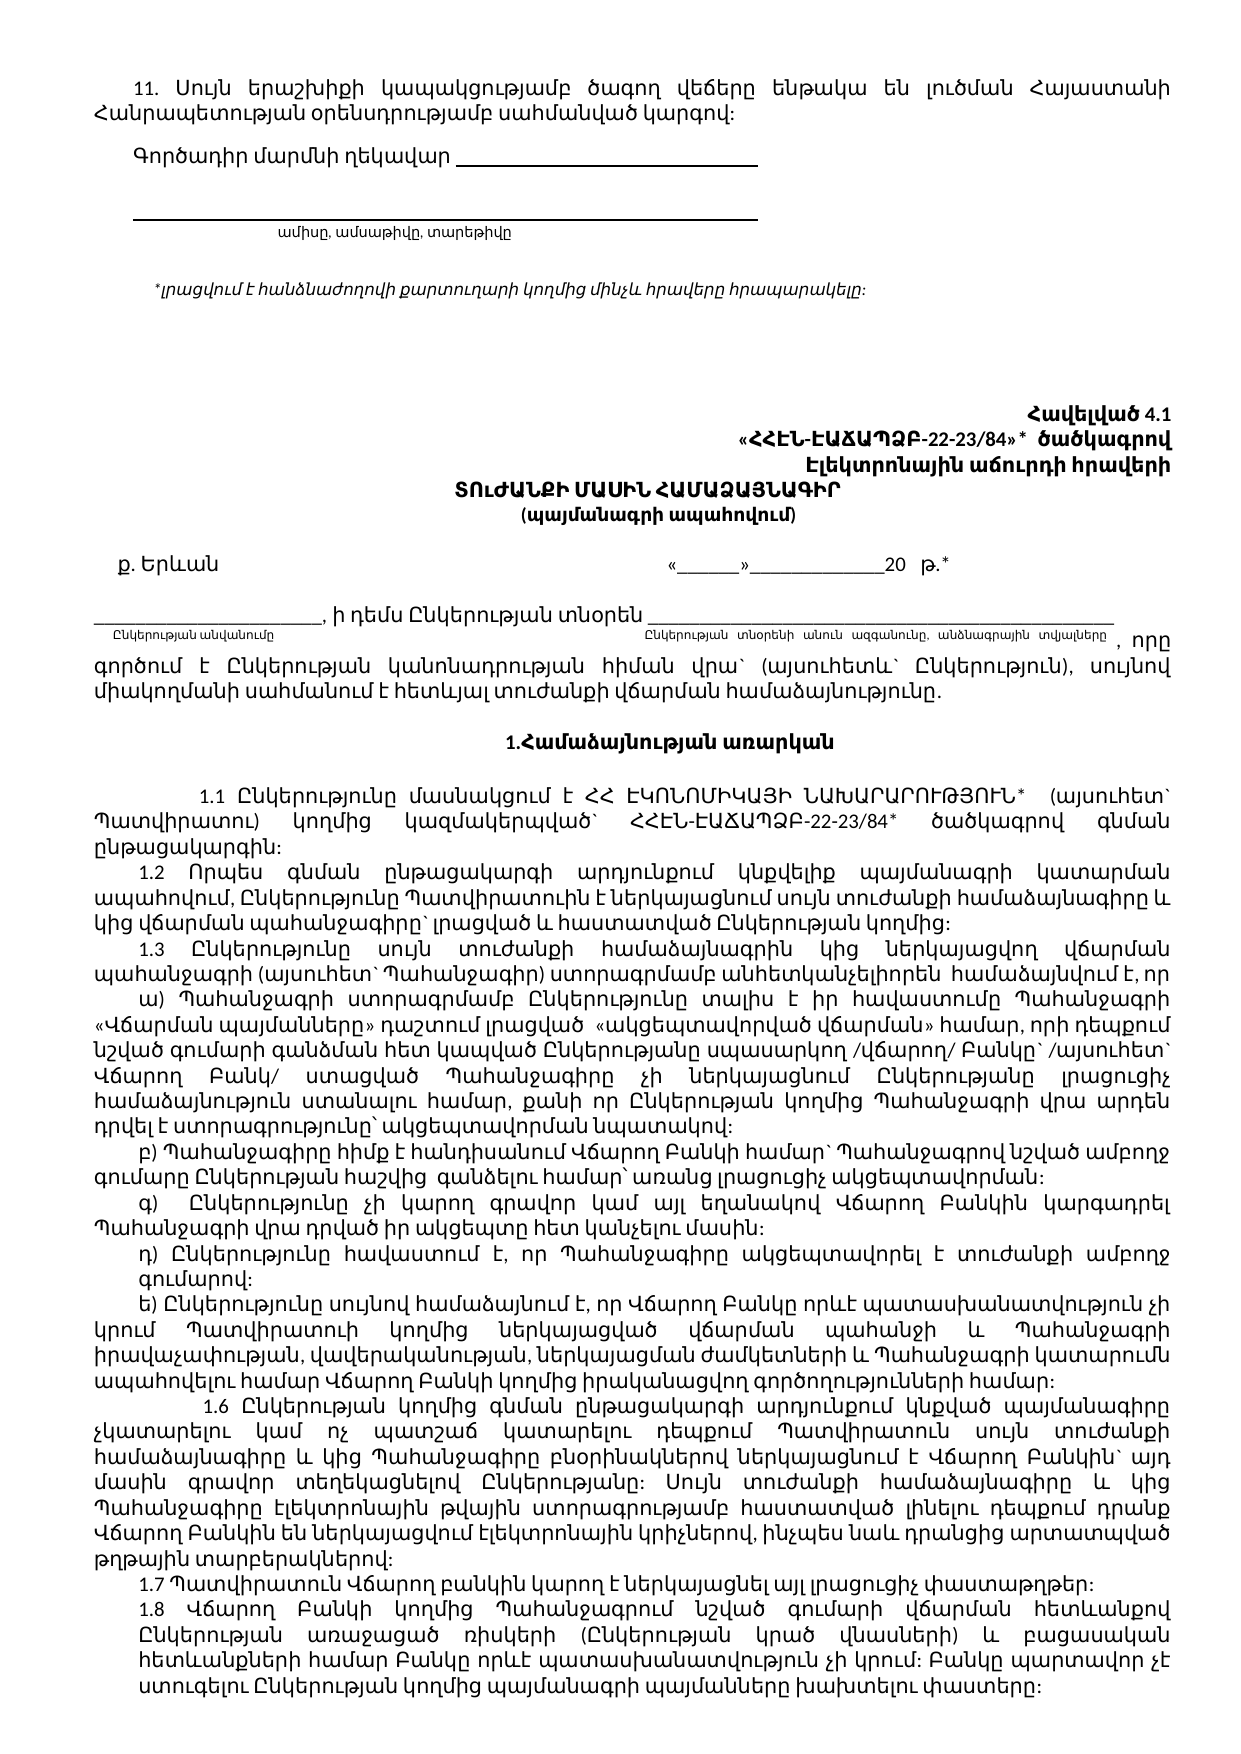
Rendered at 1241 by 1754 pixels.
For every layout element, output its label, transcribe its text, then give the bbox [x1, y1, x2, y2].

text 1.7 Պատվիրատուն Վճարող բանկին կարող է ներկայացնել այլ լրացուցիչ փաստաթղթեր: [138, 1571, 1171, 1597]
text Էլեկտրոնային աճուրդի հրավերի [94, 452, 1171, 477]
text 1.Համաձայնության առարկան [169, 729, 1171, 754]
text Հավելված 4.1 [94, 401, 1171, 427]
text 1.1 Ընկերությունը մասնակցում է ՀՀ ԷԿՈՆՈՄԻԿԱՅԻ ՆԱԽԱՐԱՐՈՒԹՅՈՒՆ* (այսուհետ` Պատվիրատու) կողմից կազմակերպված` ՀՀԷՆ-ԷԱՃԱՊՁԲ-22-23/84* ծածկագրով գնման ընթացակարգին: [94, 783, 1171, 859]
text Ընկերության անվանումը Ընկերության տնօրենի անուն ազգանունը, անձնագրային տվյալները , որը գործում է Ընկերության կանոնադրության հիման վրա` (այսուհետև` Ընկերություն), սույնով միակողմանի սահմանում է հետևյալ տուժանքի վճարման համաձայնությունը. [94, 627, 1171, 704]
text ամիսը, ամսաթիվը, տարեթիվը [94, 223, 1171, 254]
text ______________________, ի դեմս Ընկերության տնօրեն _____________________________________________ [94, 602, 1171, 627]
text ա) Պահանջագրի ստորագրմամբ Ընկերությունը տալիս է իր հավաստումը Պահանջագրի «Վճարման պայմանները» դաշտում լրացված «ակցեպտավորված վճարման» համար, որի դեպքում նշված գումարի գանձման հետ կապված Ընկերությանը սպասարկող /վճարող/ Բանկը` /այսուհետ` Վճարող Բանկ/ ստացված Պահանջագիրը չի ներկայացնում Ընկերությանը լրացուցիչ համաձայնություն ստանալու համար, քանի որ Ընկերության կողմից Պահանջագրի վրա արդեն դրվել է ստորագրությունը՝ ակցեպտավորման նպատակով: [94, 987, 1171, 1139]
text 1.3 Ընկերությունը սույն տուժանքի համաձայնագրին կից ներկայացվող վճարման պահանջագրի (այսուհետ` Պահանջագիր) ստորագրմամբ անհետկանչելիորեն համաձայնվում է, որ [94, 936, 1171, 987]
text ք. Երևան «______»_____________20 թ.* [94, 551, 1171, 577]
text բ) Պահանջագիրը հիմք է հանդիսանում Վճարող Բանկի համար` Պահանջագրով նշված ամբողջ գումարը Ընկերության հաշվից գանձելու համար՝ առանց լրացուցիչ ակցեպտավորման: [94, 1139, 1171, 1190]
text (պայմանագրի ապահովում) [94, 503, 1171, 526]
text գ) Ընկերությունը չի կարող գրավոր կամ այլ եղանակով Վճարող Բանկին կարգադրել Պահանջագրի վրա դրված իր ակցեպտը հետ կանչելու մասին: [94, 1190, 1171, 1241]
text Գործադիր մարմնի ղեկավար [94, 144, 1171, 169]
text «ՀՀԷՆ-ԷԱՃԱՊՁԲ-22-23/84»* ծածկագրով [94, 427, 1171, 452]
text 1.2 Որպես գնման ընթացակարգի արդյունքում կնքվելիք պայմանագրի կատարման ապահովում, Ընկերությունը Պատվիրատուին է ներկայացնում սույն տուժանքի համաձայնագիրը և կից վճարման պահանջագիրը` լրացված և հաստատված Ընկերության կողմից: [94, 859, 1171, 936]
text դ) Ընկերությունը հավաստում է, որ Պահանջագիրը ակցեպտավորել է տուժանքի ամբողջ գումարով: [138, 1241, 1171, 1292]
text *լրացվում է հանձնաժողովի քարտուղարի կողմից մինչև հրավերը հրապարակելը: [94, 279, 1171, 299]
text 1.8 Վճարող Բանկի կողմից Պահանջագրում նշված գումարի վճարման հետևանքով Ընկերության առաջացած ռիսկերի (Ընկերության կրած վնասների) և բացասական հետևանքների համար Բանկը որևէ պատասխանատվություն չի կրում: Բանկը պարտավոր չէ ստուգելու Ընկերության կողմից պայմանագրի պայմանները խախտելու փաստերը: [138, 1597, 1171, 1698]
text ե) Ընկերությունը սույնով համաձայնում է, որ Վճարող Բանկը որևէ պատասխանատվություն չի կրում Պատվիրատուի կողմից ներկայացված վճարման պահանջի և Պահանջագրի իրավաչափության, վավերականության, ներկայացման ժամկետների և Պահանջագրի կատարումն ապահովելու համար Վճարող Բանկի կողմից իրականացվող գործողությունների համար: [94, 1292, 1171, 1393]
text 1.6 Ընկերության կողմից գնման ընթացակարգի արդյունքում կնքված պայմանագիրը չկատարելու կամ ոչ պատշաճ կատարելու դեպքում Պատվիրատուն սույն տուժանքի համաձայնագիրը և կից Պահանջագիրը բնօրինակներով ներկայացնում է Վճարող Բանկին` այդ մասին գրավոր տեղեկացնելով Ընկերությանը: Սույն տուժանքի համաձայնագիրը և կից Պահանջագիրը էլեկտրոնային թվային ստորագրությամբ հաստատված լինելու դեպքում դրանք Վճարող Բանկին են ներկայացվում էլեկտրոնային կրիչներով, ինչպես նաև դրանցից արտատպված թղթային տարբերակներով: [94, 1393, 1171, 1571]
text ՏՈւԺԱՆՔԻ ՄԱՍԻՆ ՀԱՄԱՁԱՅՆԱԳԻՐ [94, 477, 1171, 503]
text 11. Սույն երաշխիքի կապակցությամբ ծագող վեճերը ենթակա են լուծման Հայաստանի Հանրապետության օրենսդրությամբ սահմանված կարգով: [94, 75, 1171, 126]
